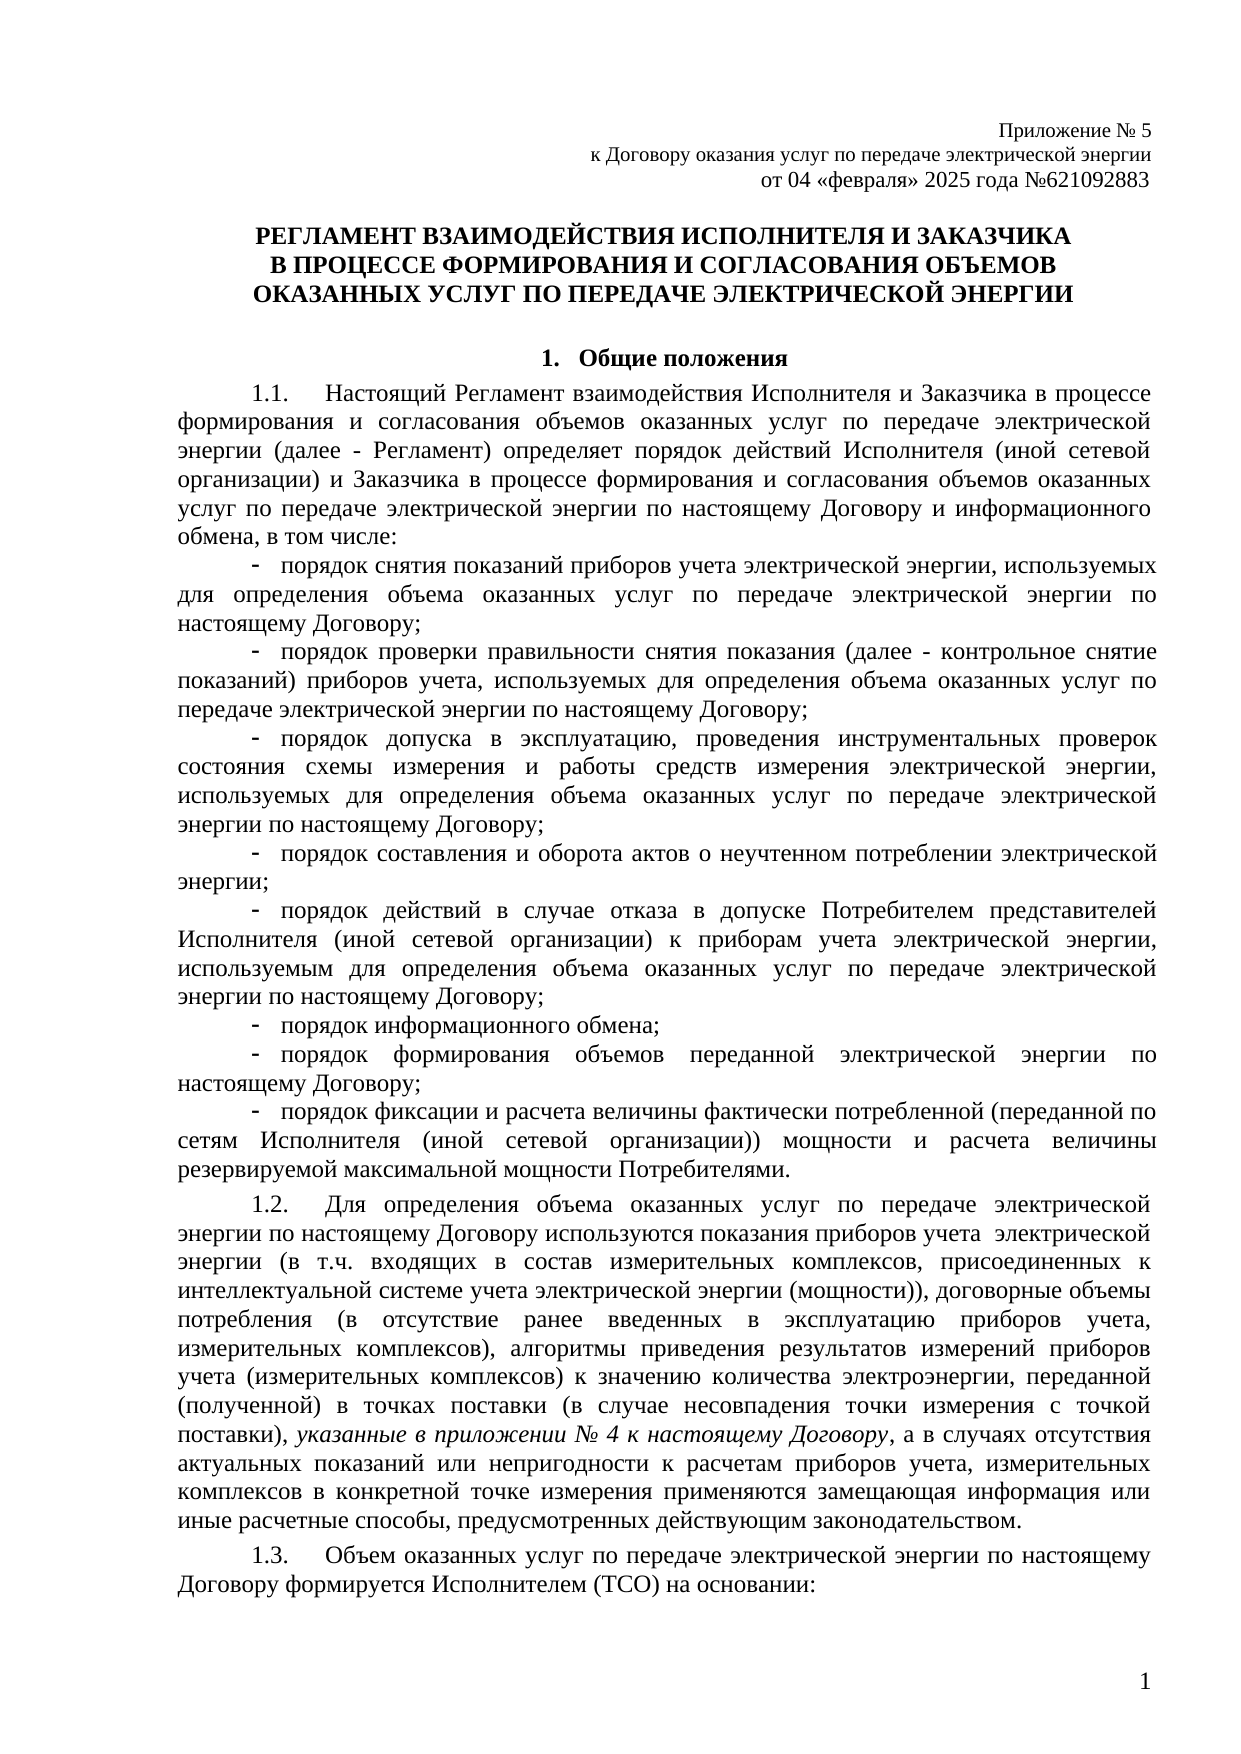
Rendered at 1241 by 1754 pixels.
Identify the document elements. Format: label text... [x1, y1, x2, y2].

list порядок проверки правильности снятия показания (далее - контрольное снятие показаний) приборов учета, используемых для определения объема оказанных услуг по передаче электрической энергии по настоящему Договору; [177, 636, 1158, 723]
list порядок фиксации и расчета величины фактически потребленной (переданной по сетям Исполнителя (иной сетевой организации)) мощности и расчета величины резервируемой максимальной мощности Потребителями. [177, 1096, 1158, 1183]
list порядок снятия показаний приборов учета электрической энергии, используемых для определения объема оказанных услуг по передаче электрической энергии по настоящему Договору; [177, 550, 1158, 636]
list порядок информационного обмена; [177, 1010, 1158, 1039]
list порядок действий в случае отказа в допуске Потребителем представителей Исполнителя (иной сетевой организации) к приборам учета электрической энергии, используемым для определения объема оказанных услуг по передаче электрической энергии по настоящему Договору; [177, 895, 1158, 1010]
list порядок составления и оборота актов о неучтенном потреблении электрической энергии; [177, 838, 1158, 895]
text РЕГЛАМЕНТ ВЗАИМОДЕЙСТВИЯ ИСПОЛНИТЕЛЯ И ЗАКАЗЧИКА [177, 221, 1149, 250]
text от 04 «февраля» 2025 года №621092883 [177, 166, 1149, 193]
text Для определения объема оказанных услуг по передаче электрической энергии по настоящему Договору используются показания приборов учета электрической энергии (в т.ч. входящих в состав измерительных комплексов, присоединенных к интеллектуальной системе учета электрической энергии (мощности)), договорные объемы потребления (в отсутствие ранее введенных в эксплуатацию приборов учета, измерительных комплексов), алгоритмы приведения результатов измерений приборов учета (измерительных комплексов) к значению количества электроэнергии, переданной (полученной) в точках поставки (в случае несовпадения точки измерения с точкой поставки), указанные в приложении № 4 к настоящему Договору, а в случаях отсутствия актуальных показаний или непригодности к расчетам приборов учета, измерительных комплексов в конкретной точке измерения применяются замещающая информация или иные расчетные способы, предусмотренных действующим законодательством. [177, 1189, 1152, 1534]
text В ПРОЦЕССЕ ФОРМИРОВАНИЯ И СОГЛАСОВАНИЯ ОБЪЕМОВ [177, 250, 1149, 279]
list порядок формирования объемов переданной электрической энергии по настоящему Договору; [177, 1039, 1158, 1096]
text Объем оказанных услуг по передаче электрической энергии по настоящему Договору формируется Исполнителем (ТСО) на основании: [177, 1540, 1152, 1598]
list порядок допуска в эксплуатацию, проведения инструментальных проверок состояния схемы измерения и работы средств измерения электрической энергии, используемых для определения объема оказанных услуг по передаче электрической энергии по настоящему Договору; [177, 723, 1158, 838]
text Настоящий Регламент взаимодействия Исполнителя и Заказчика в процессе формирования и согласования объемов оказанных услуг по передаче электрической энергии (далее - Регламент) определяет порядок действий Исполнителя (иной сетевой организации) и Заказчика в процессе формирования и согласования объемов оказанных услуг по передаче электрической энергии по настоящему Договору и информационного обмена, в том числе: [177, 378, 1152, 550]
text Общие положения [177, 343, 1152, 371]
text ОКАЗАННЫХ УСЛУГ ПО ПЕРЕДАЧЕ ЭЛЕКТРИЧЕСКОЙ ЭНЕРГИИ [177, 279, 1149, 308]
text Приложение № 5 [177, 118, 1152, 142]
text к Договору оказания услуг по передаче электрической энергии [177, 142, 1152, 166]
